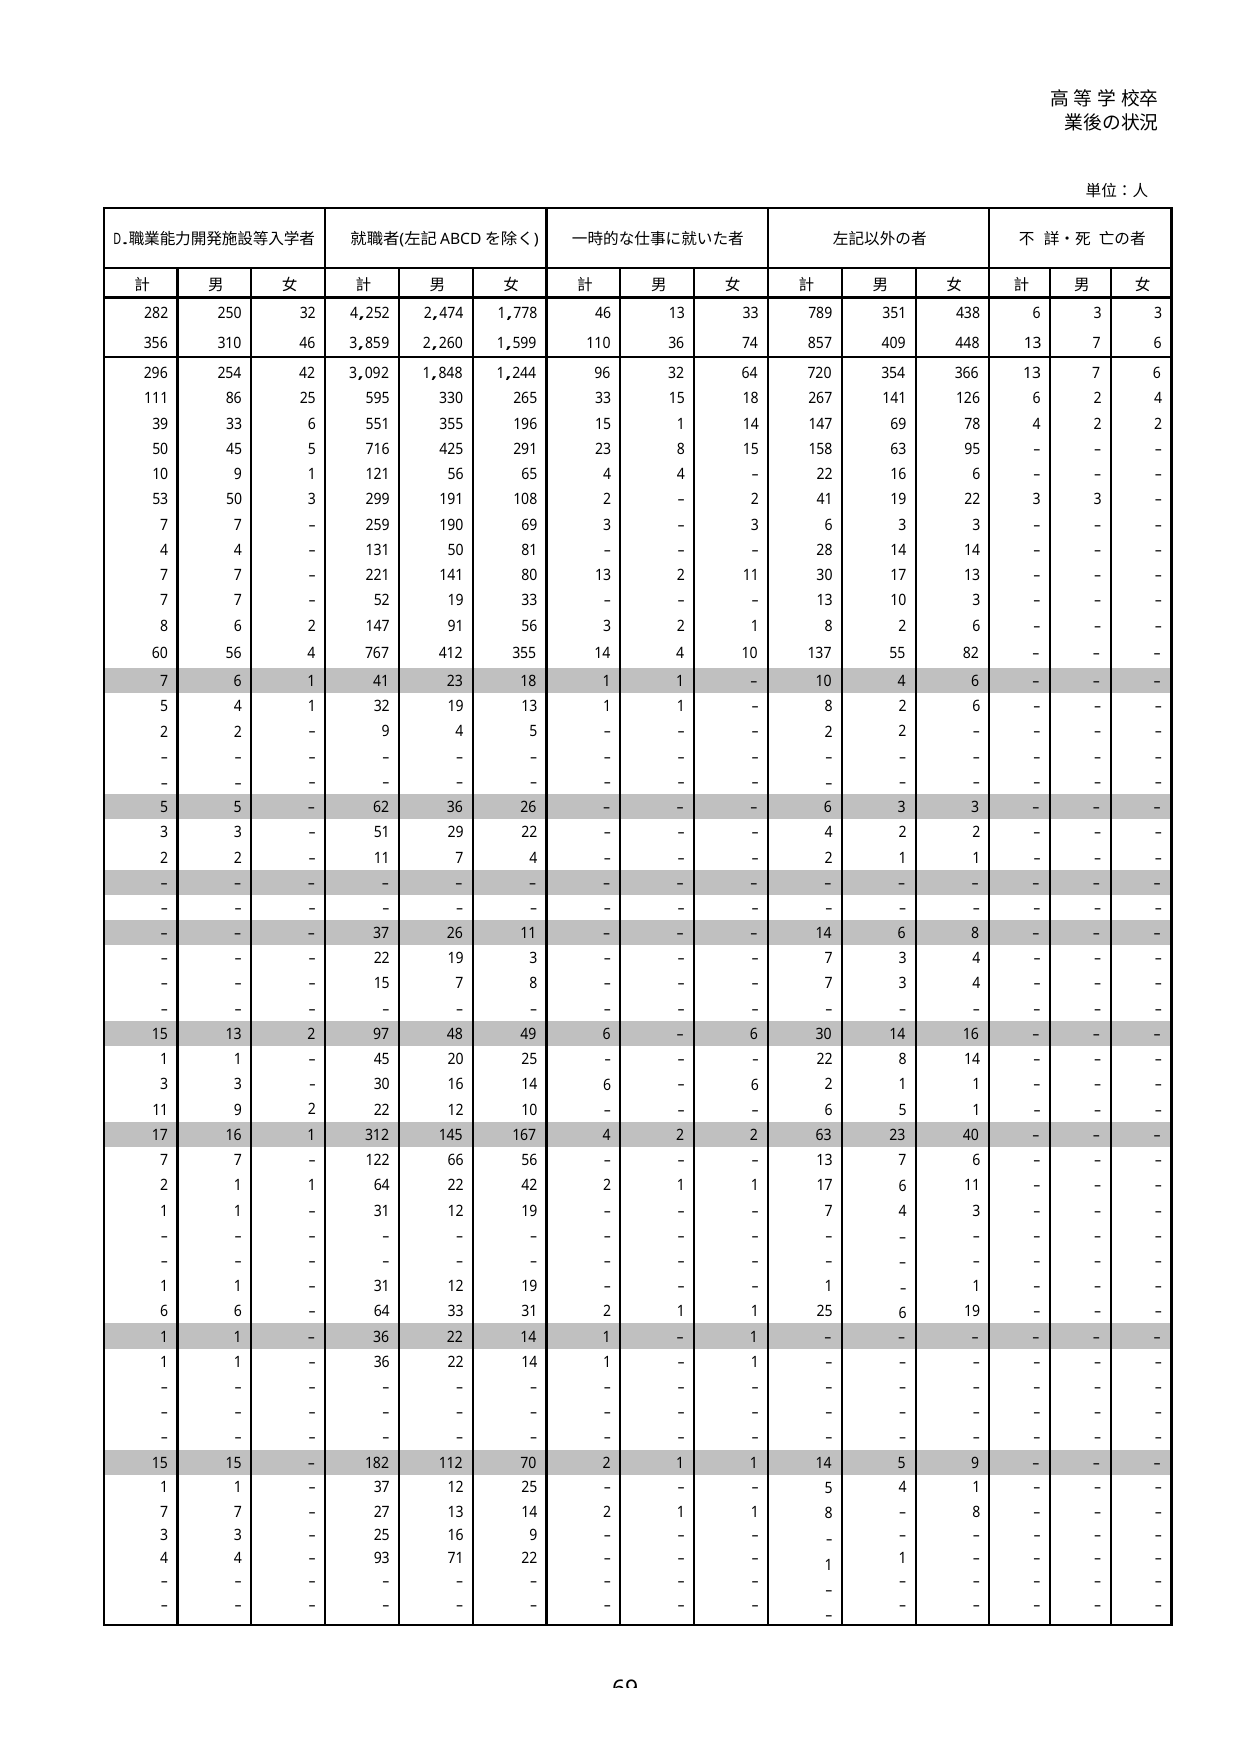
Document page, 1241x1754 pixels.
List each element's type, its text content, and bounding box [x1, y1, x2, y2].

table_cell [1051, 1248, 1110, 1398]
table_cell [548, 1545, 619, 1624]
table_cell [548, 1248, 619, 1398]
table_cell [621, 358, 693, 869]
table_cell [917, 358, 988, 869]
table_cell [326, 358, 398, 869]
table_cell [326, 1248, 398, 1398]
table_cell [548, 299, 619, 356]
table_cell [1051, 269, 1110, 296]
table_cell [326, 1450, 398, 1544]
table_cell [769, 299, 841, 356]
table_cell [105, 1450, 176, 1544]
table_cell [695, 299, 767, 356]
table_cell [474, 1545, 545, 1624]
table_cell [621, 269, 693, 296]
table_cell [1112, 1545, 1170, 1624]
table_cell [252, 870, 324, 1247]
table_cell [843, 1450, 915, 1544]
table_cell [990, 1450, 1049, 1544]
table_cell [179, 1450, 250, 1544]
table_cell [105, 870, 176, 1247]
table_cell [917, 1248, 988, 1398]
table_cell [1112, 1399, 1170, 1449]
text 高 等 学 校卒業後の状況 [1042, 86, 1158, 135]
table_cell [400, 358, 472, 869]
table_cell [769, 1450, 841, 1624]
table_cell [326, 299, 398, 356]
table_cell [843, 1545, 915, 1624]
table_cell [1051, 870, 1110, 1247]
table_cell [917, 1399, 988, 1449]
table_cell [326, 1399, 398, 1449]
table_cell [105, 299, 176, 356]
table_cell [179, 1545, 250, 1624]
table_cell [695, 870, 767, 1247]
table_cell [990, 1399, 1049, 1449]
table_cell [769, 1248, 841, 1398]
text 単位：人 [62, 180, 1148, 201]
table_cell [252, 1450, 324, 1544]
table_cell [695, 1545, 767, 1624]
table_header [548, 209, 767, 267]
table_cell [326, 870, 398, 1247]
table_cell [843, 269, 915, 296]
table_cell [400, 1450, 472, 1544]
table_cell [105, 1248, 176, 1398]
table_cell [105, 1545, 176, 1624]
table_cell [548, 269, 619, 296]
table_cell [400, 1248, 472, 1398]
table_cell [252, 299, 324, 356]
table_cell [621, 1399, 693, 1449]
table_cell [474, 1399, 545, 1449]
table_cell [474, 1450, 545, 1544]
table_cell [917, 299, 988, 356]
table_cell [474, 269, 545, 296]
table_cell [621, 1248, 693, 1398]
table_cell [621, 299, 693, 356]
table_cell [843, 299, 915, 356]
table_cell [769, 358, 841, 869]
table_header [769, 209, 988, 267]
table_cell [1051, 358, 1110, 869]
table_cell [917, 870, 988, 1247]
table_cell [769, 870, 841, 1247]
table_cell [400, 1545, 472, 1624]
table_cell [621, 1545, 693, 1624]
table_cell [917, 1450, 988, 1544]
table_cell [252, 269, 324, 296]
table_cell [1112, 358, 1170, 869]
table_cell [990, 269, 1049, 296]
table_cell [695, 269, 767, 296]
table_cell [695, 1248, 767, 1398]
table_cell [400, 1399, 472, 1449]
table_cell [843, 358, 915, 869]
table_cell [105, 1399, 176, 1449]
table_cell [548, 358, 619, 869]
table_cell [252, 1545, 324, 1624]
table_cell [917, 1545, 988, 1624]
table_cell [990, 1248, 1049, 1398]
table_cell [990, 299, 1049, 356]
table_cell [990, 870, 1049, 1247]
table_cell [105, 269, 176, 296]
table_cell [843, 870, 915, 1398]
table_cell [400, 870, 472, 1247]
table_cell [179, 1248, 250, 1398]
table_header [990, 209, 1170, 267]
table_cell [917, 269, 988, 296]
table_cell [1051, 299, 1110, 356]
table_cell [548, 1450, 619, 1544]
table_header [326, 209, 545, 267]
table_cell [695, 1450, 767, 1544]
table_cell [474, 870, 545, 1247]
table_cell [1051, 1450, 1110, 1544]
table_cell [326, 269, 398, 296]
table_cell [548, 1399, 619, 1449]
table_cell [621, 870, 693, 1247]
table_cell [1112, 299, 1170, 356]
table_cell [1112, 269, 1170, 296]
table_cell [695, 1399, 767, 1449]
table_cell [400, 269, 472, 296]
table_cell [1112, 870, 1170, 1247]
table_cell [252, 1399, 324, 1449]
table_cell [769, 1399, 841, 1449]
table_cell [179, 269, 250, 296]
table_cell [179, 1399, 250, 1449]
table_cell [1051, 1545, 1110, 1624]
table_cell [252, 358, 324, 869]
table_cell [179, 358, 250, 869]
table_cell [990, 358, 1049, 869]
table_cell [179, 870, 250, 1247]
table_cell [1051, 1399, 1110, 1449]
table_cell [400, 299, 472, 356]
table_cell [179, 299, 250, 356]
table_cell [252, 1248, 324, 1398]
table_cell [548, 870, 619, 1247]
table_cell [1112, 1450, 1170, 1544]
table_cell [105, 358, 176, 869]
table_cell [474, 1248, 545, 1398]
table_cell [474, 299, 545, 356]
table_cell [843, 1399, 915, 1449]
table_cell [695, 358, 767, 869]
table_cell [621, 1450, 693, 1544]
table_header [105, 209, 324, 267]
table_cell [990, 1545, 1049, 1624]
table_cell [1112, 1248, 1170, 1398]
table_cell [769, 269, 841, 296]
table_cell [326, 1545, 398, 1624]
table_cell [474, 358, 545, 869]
